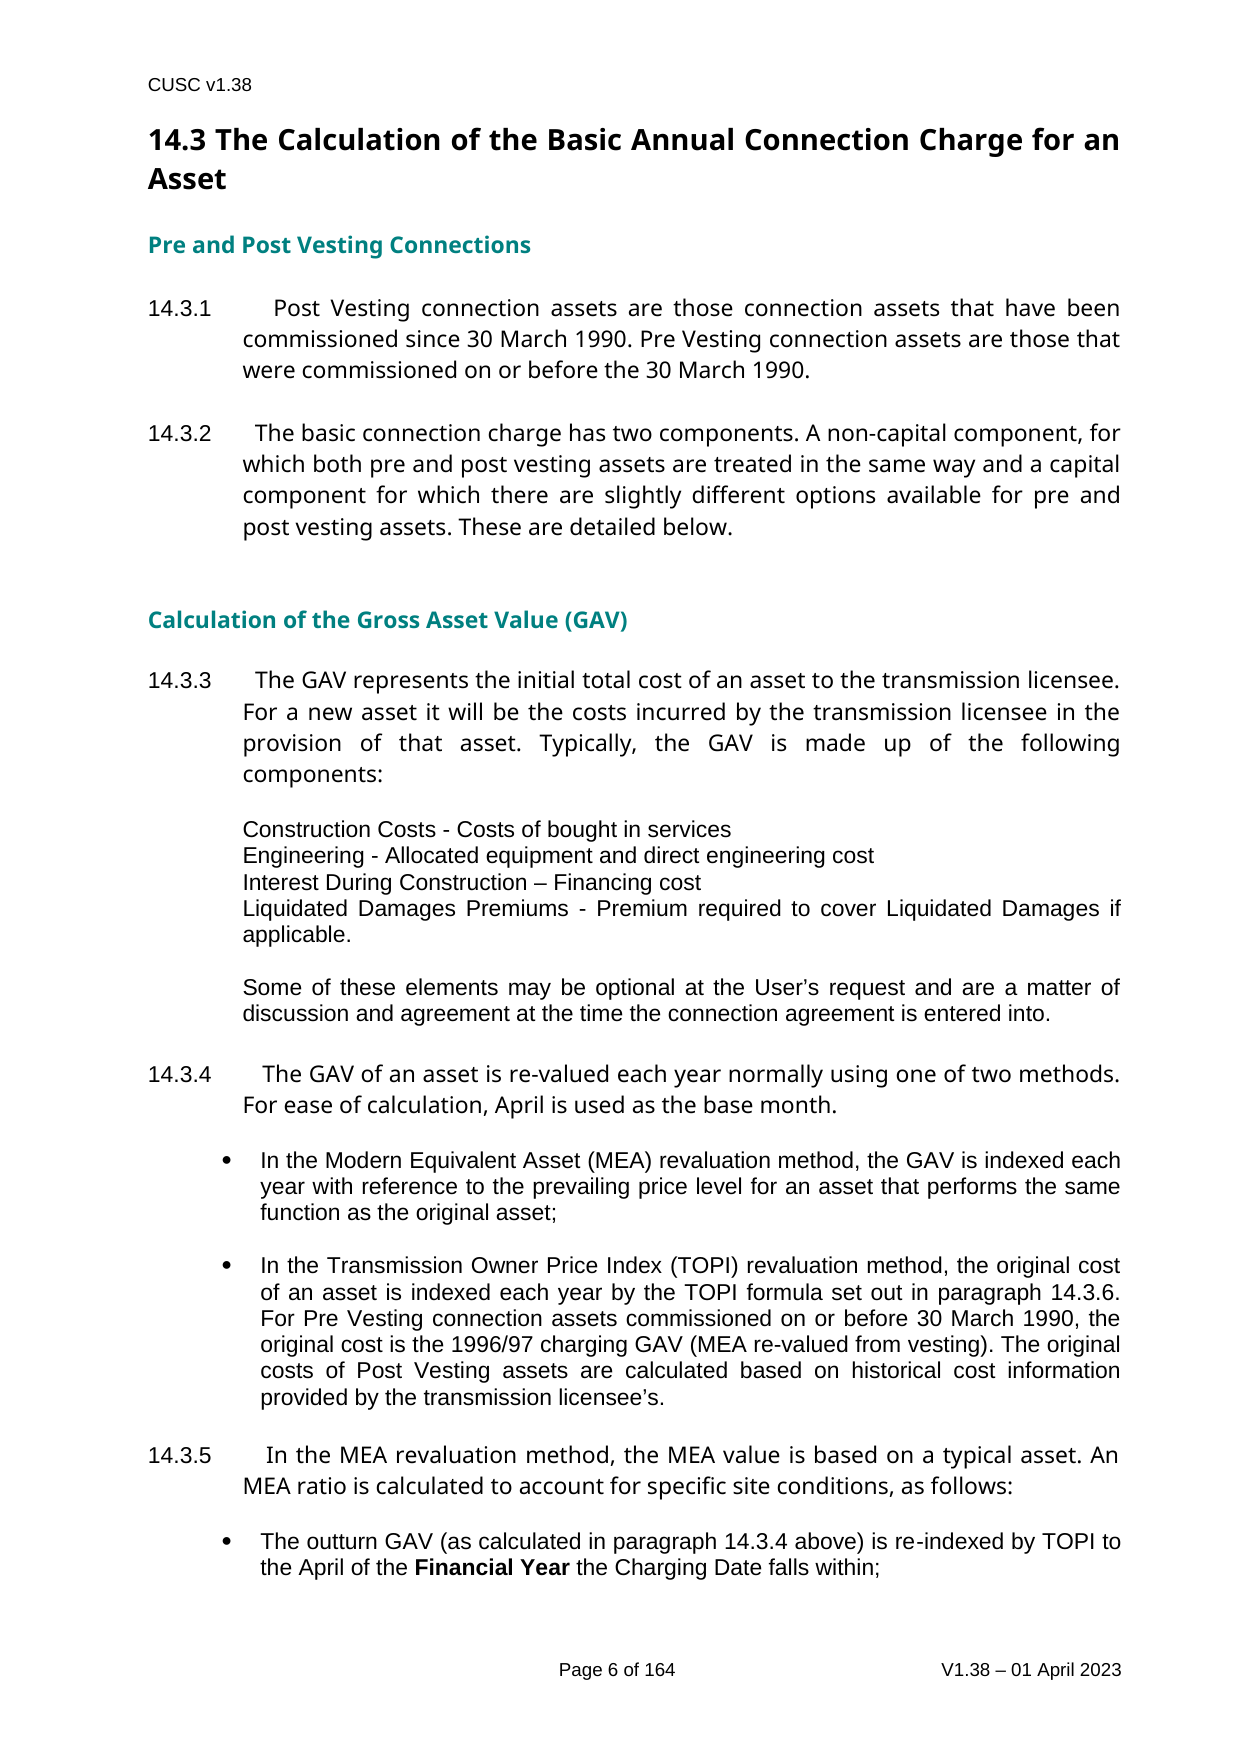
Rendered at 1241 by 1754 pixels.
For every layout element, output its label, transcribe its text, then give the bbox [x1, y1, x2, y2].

list In the Transmission Owner Price Index (TOPI) revaluation method, the original cost of an asset is indexed each year by the TOPI formula set out in paragraph 14.3.6. For Pre Vesting connection assets commissioned on or before 30 March 1990, the original cost is the 1996/97 charging GAV (MEA re-valued from vesting). The original costs of Post Vesting assets are calculated based on historical cost information provided by the transmission licensee’s. [223, 1252, 1121, 1410]
list In the MEA revaluation method, the MEA value is based on a typical asset. An MEA ratio is calculated to account for specific site conditions, as follows: [148, 1439, 1121, 1501]
list The outturn GAV (as calculated in paragraph 14.3.4 above) is re-indexed by TOPI to the April of the Financial Year the Charging Date falls within; [223, 1528, 1121, 1581]
list The GAV of an asset is re-valued each year normally using one of two methods. For ease of calculation, April is used as the base month. [148, 1058, 1121, 1120]
text Interest During Construction – Financing cost [242, 868, 1121, 895]
list Post Vesting connection assets are those connection assets that have been commissioned since 30 March 1990. Pre Vesting connection assets are those that were commissioned on or before the 30 March 1990. [148, 292, 1121, 386]
list The basic connection charge has two components. A non-capital component, for which both pre and post vesting assets are treated in the same way and a capital component for which there are slightly different options available for pre and post vesting assets. These are detailed below. [148, 417, 1121, 542]
text Some of these elements may be optional at the User’s request and are a matter of discussion and agreement at the time the connection agreement is entered into. [242, 974, 1121, 1027]
list In the Modern Equivalent Asset (MEA) revaluation method, the GAV is indexed each year with reference to the prevailing price level for an asset that performs the same function as the original asset; [223, 1147, 1121, 1226]
text Construction Costs - Costs of bought in services [195, 816, 1121, 842]
text Engineering - Allocated equipment and direct engineering cost [242, 842, 1121, 868]
subtitle 14.3 The Calculation of the Basic Annual Connection Charge for an Asset [148, 119, 1121, 198]
list The GAV represents the initial total cost of an asset to the transmission licensee. For a new asset it will be the costs incurred by the transmission licensee in the provision of that asset. Typically, the GAV is made up of the following components: [148, 664, 1121, 789]
text Liquidated Damages Premiums - Premium required to cover Liquidated Damages if applicable. [242, 895, 1121, 947]
subtitle Pre and Post Vesting Connections [148, 229, 1121, 261]
subtitle Calculation of the Gross Asset Value (GAV) [148, 604, 1121, 636]
